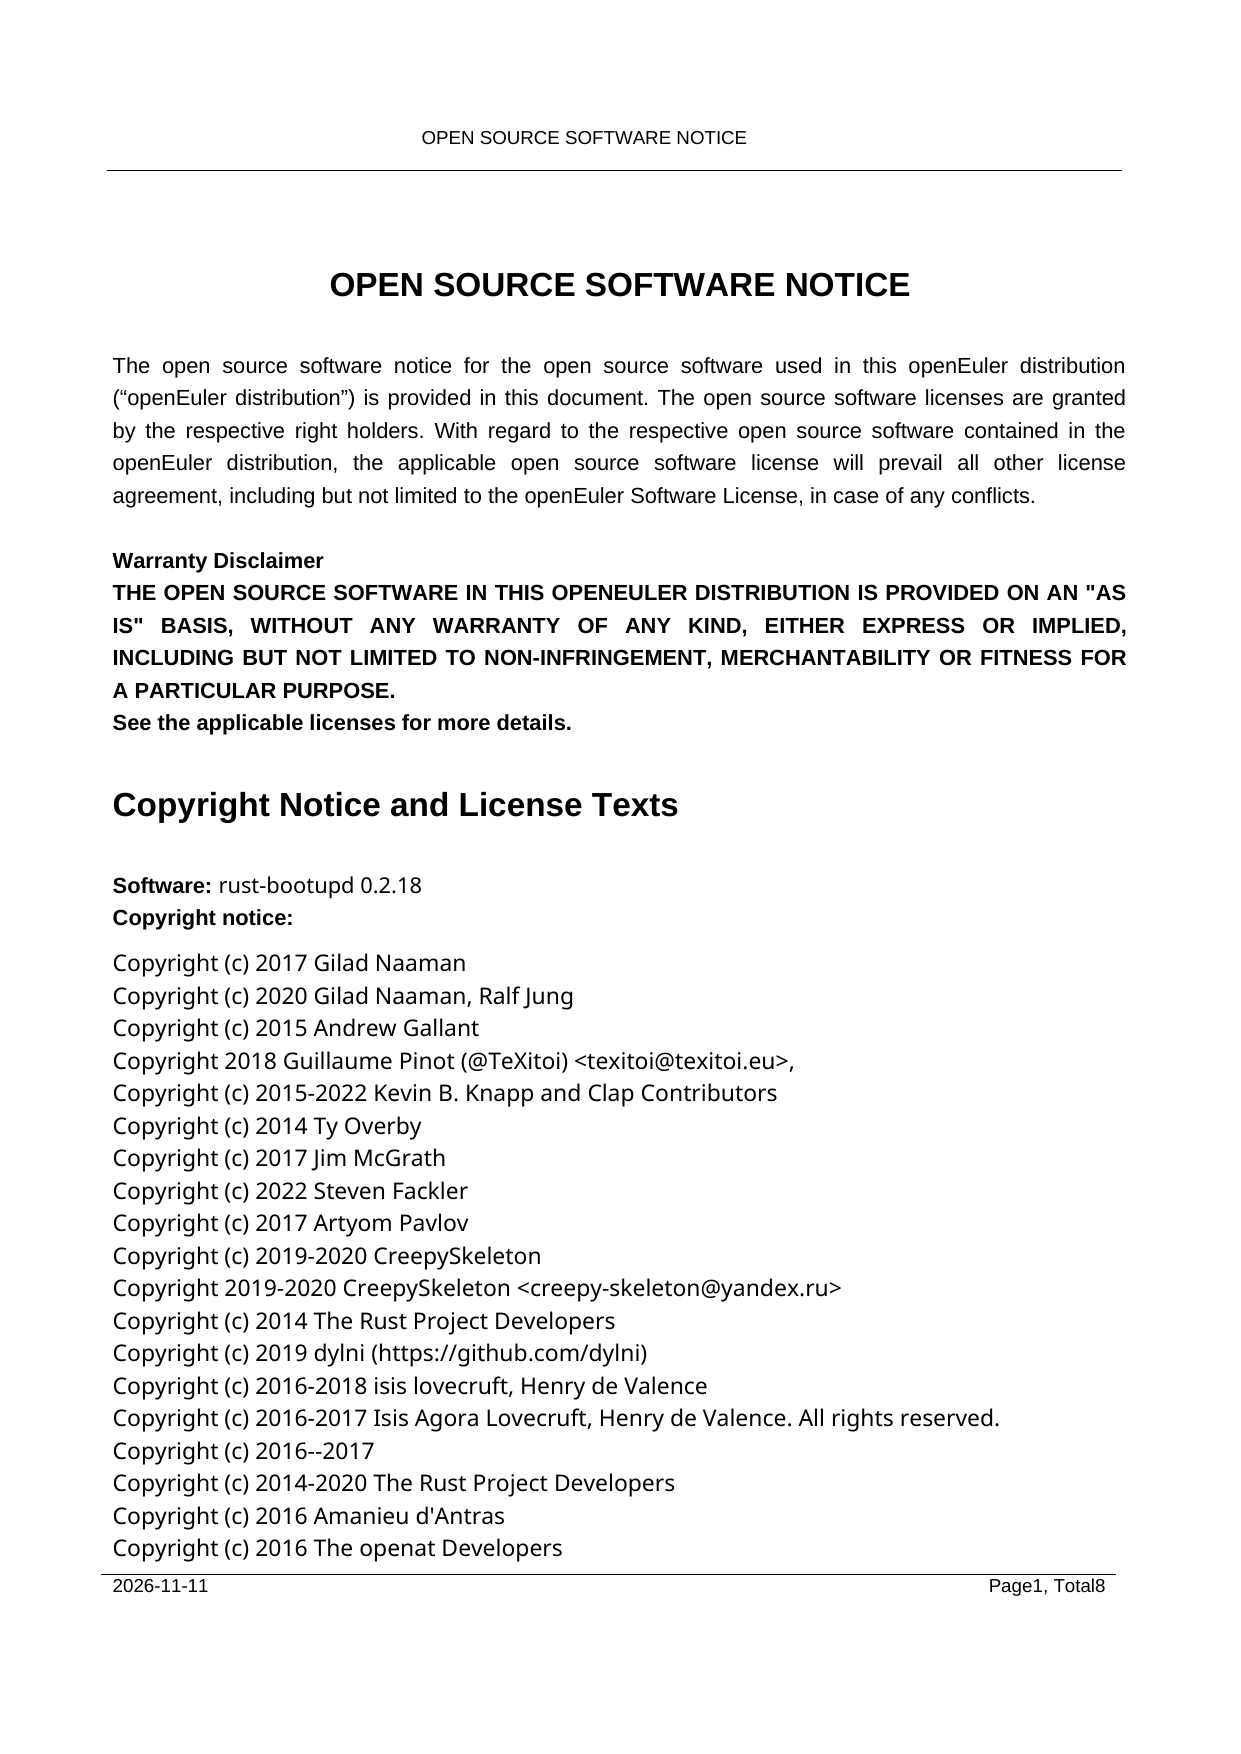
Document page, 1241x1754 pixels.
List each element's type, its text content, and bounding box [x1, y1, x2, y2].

title Software: rust-bootupd 0.2.18 [112, 869, 1128, 901]
text Copyright (c) 2017 Gilad Naaman [112, 947, 1128, 979]
text Copyright (c) 2016--2017 [112, 1434, 1128, 1467]
text Copyright (c) 2016 The openat Developers [112, 1532, 1128, 1564]
text Copyright (c) 2014 Ty Overby [112, 1109, 1128, 1142]
text Copyright 2019-2020 CreepySkeleton <creepy-skeleton@yandex.ru> [112, 1272, 1128, 1304]
text Copyright (c) 2017 Artyom Pavlov [112, 1207, 1128, 1239]
text The open source software notice for the open source software used in this openEuler distribution (“openEuler distribution”) is provided in this document. The open source software licenses are granted by the respective right holders. With regard to the respective open source software contained in the openEuler distribution, the applicable open source software license will prevail all other license agreement, including but not limited to the openEuler Software License, in case of any conflicts. [112, 349, 1128, 511]
text Copyright (c) 2016-2017 Isis Agora Lovecruft, Henry de Valence. All rights reserved. [112, 1402, 1128, 1434]
text OPEN SOURCE SOFTWARE NOTICE [112, 251, 1128, 316]
text Copyright (c) 2019 dylni (https://github.com/dylni) [112, 1337, 1128, 1369]
text Copyright (c) 2014-2020 The Rust Project Developers [112, 1467, 1128, 1499]
text Copyright (c) 2016 Amanieu d'Antras [112, 1499, 1128, 1532]
text Copyright 2018 Guillaume Pinot (@TeXitoi) <texitoi@texitoi.eu>, [112, 1044, 1128, 1077]
text Copyright (c) 2014 The Rust Project Developers [112, 1304, 1128, 1337]
text Copyright (c) 2022 Steven Fackler [112, 1174, 1128, 1207]
text Copyright Notice and License Texts [112, 771, 1128, 836]
text THE OPEN SOURCE SOFTWARE IN THIS OPENEULER DISTRIBUTION IS PROVIDED ON AN "AS IS" BASIS, WITHOUT ANY WARRANTY OF ANY KIND, EITHER EXPRESS OR IMPLIED, INCLUDING BUT NOT LIMITED TO NON-INFRINGEMENT, MERCHANTABILITY OR FITNESS FOR A PARTICULAR PURPOSE. See the applicable licenses for more details. [112, 576, 1128, 739]
text Copyright (c) 2015-2022 Kevin B. Knapp and Clap Contributors [112, 1077, 1128, 1109]
text Copyright (c) 2015 Andrew Gallant [112, 1012, 1128, 1044]
text Copyright (c) 2017 Jim McGrath [112, 1142, 1128, 1174]
text Copyright (c) 2019-2020 CreepySkeleton [112, 1239, 1128, 1272]
text Warranty Disclaimer [112, 544, 1128, 576]
text Copyright notice: [112, 901, 1128, 934]
text Copyright (c) 2016-2018 isis lovecruft, Henry de Valence [112, 1369, 1128, 1402]
text Copyright (c) 2020 Gilad Naaman, Ralf Jung [112, 979, 1128, 1012]
